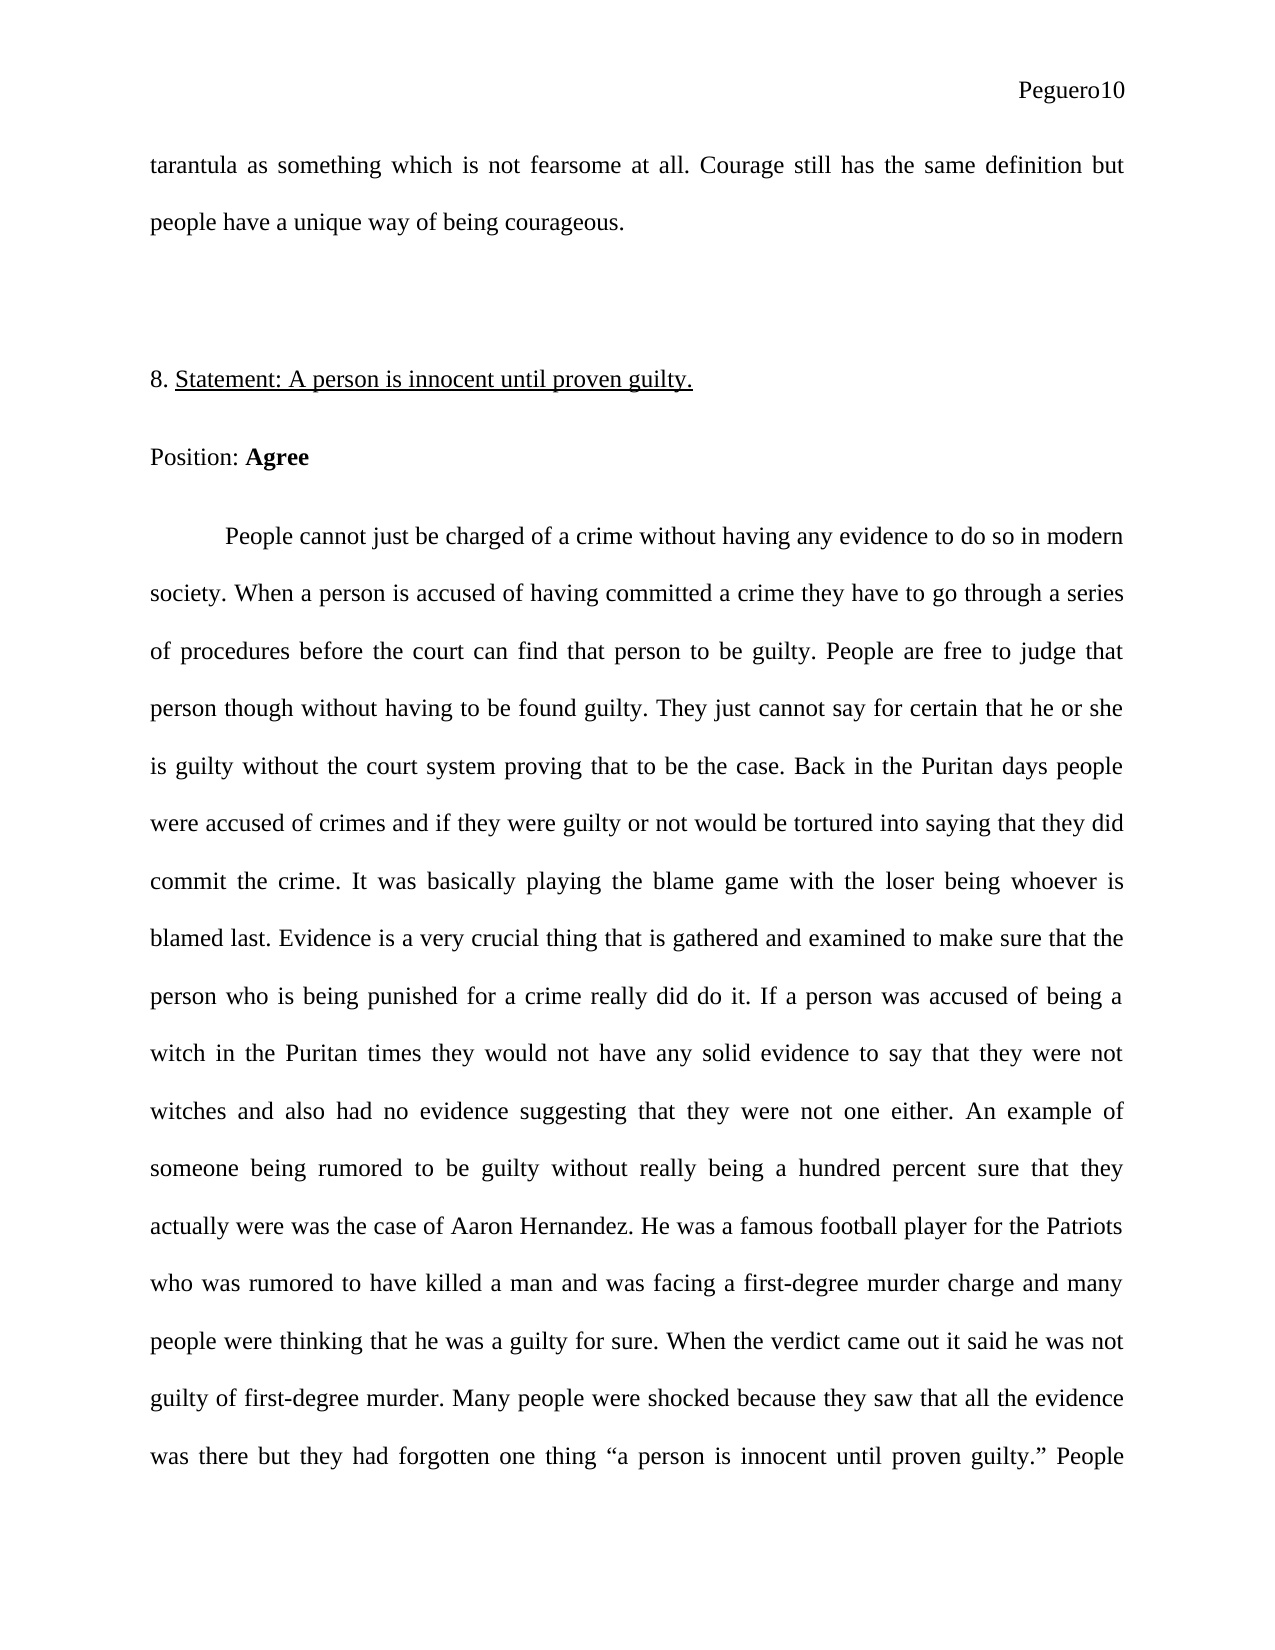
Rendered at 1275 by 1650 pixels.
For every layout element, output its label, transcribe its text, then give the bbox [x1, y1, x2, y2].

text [150, 150, 1125, 236]
text 8. Statement: A person is innocent until proven guilty. [150, 364, 1125, 393]
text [150, 521, 1125, 1469]
text Position: Agree [150, 442, 1125, 471]
